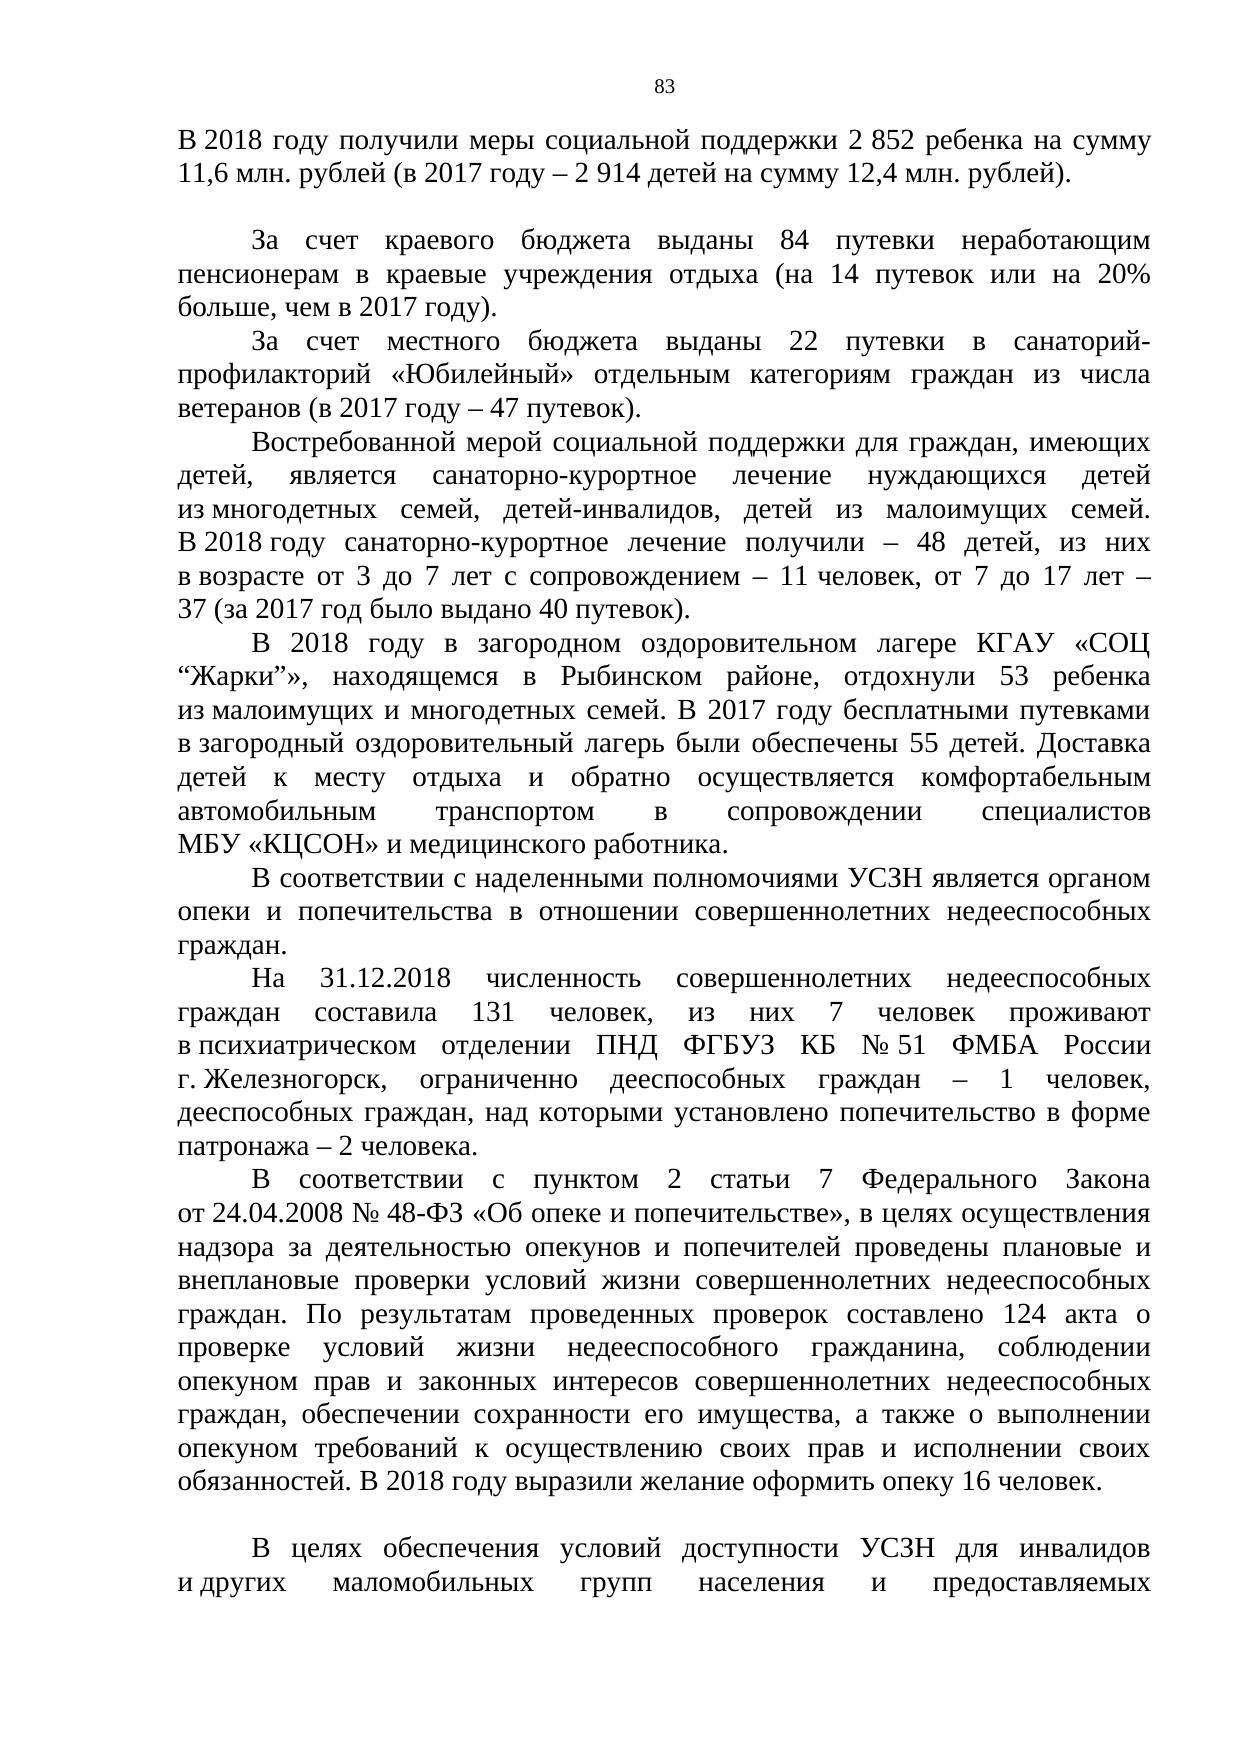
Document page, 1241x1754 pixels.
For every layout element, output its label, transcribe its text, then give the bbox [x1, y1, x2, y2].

text За счет местного бюджета выданы 22 путевки в санаторий-профилакторий «Юбилейный» отдельным категориям граждан из числа ветеранов (в 2017 году – 47 путевок). [177, 323, 1152, 424]
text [177, 1531, 1152, 1598]
text В 2018 году в загородном оздоровительном лагере КГАУ «СОЦ “Жарки”», находящемся в Рыбинском районе, отдохнули 53 ребенка из малоимущих и многодетных семей. В 2017 году бесплатными путевками в загородный оздоровительный лагерь были обеспечены 55 детей. Доставка детей к месту отдыха и обратно осуществляется комфортабельным автомобильным транспортом в сопровождении специалистов МБУ «КЦСОН» и медицинского работника. [177, 625, 1152, 860]
text В соответствии с пунктом 2 статьи 7 Федерального Закона от 24.04.2008 № 48-ФЗ «Об опеке и попечительстве», в целях осуществления надзора за деятельностью опекунов и попечителей проведены плановые и внеплановые проверки условий жизни совершеннолетних недееспособных граждан. По результатам проведенных проверок составлено 124 акта о проверке условий жизни недееспособного гражданина, соблюдении опекуном прав и законных интересов совершеннолетних недееспособных граждан, обеспечении сохранности его имущества, а также о выполнении опекуном требований к осуществлению своих прав и исполнении своих обязанностей. В 2018 году выразили желание оформить опеку 16 человек. [177, 1162, 1152, 1497]
text На 31.12.2018 численность совершеннолетних недееспособных граждан составила 131 человек, из них 7 человек проживают в психиатрическом отделении ПНД ФГБУЗ КБ № 51 ФМБА России г. Железногорск, ограниченно дееспособных граждан – 1 человек, дееспособных граждан, над которыми установлено попечительство в форме патронажа – 2 человека. [177, 960, 1152, 1162]
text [177, 122, 1152, 189]
text Востребованной мерой социальной поддержки для граждан, имеющих детей, является санаторно-курортное лечение нуждающихся детей из многодетных семей, детей-инвалидов, детей из малоимущих семей. В 2018 году санаторно-курортное лечение получили – 48 детей, из них в возрасте от 3 до 7 лет с сопровождением – 11 человек, от 7 до 17 лет – 37 (за 2017 год было выдано 40 путевок). [177, 424, 1152, 625]
text В соответствии с наделенными полномочиями УСЗН является органом опеки и попечительства в отношении совершеннолетних недееспособных граждан. [177, 860, 1152, 960]
text За счет краевого бюджета выданы 84 путевки неработающим пенсионерам в краевые учреждения отдыха (на 14 путевок или на 20% больше, чем в 2017 году). [177, 222, 1152, 323]
